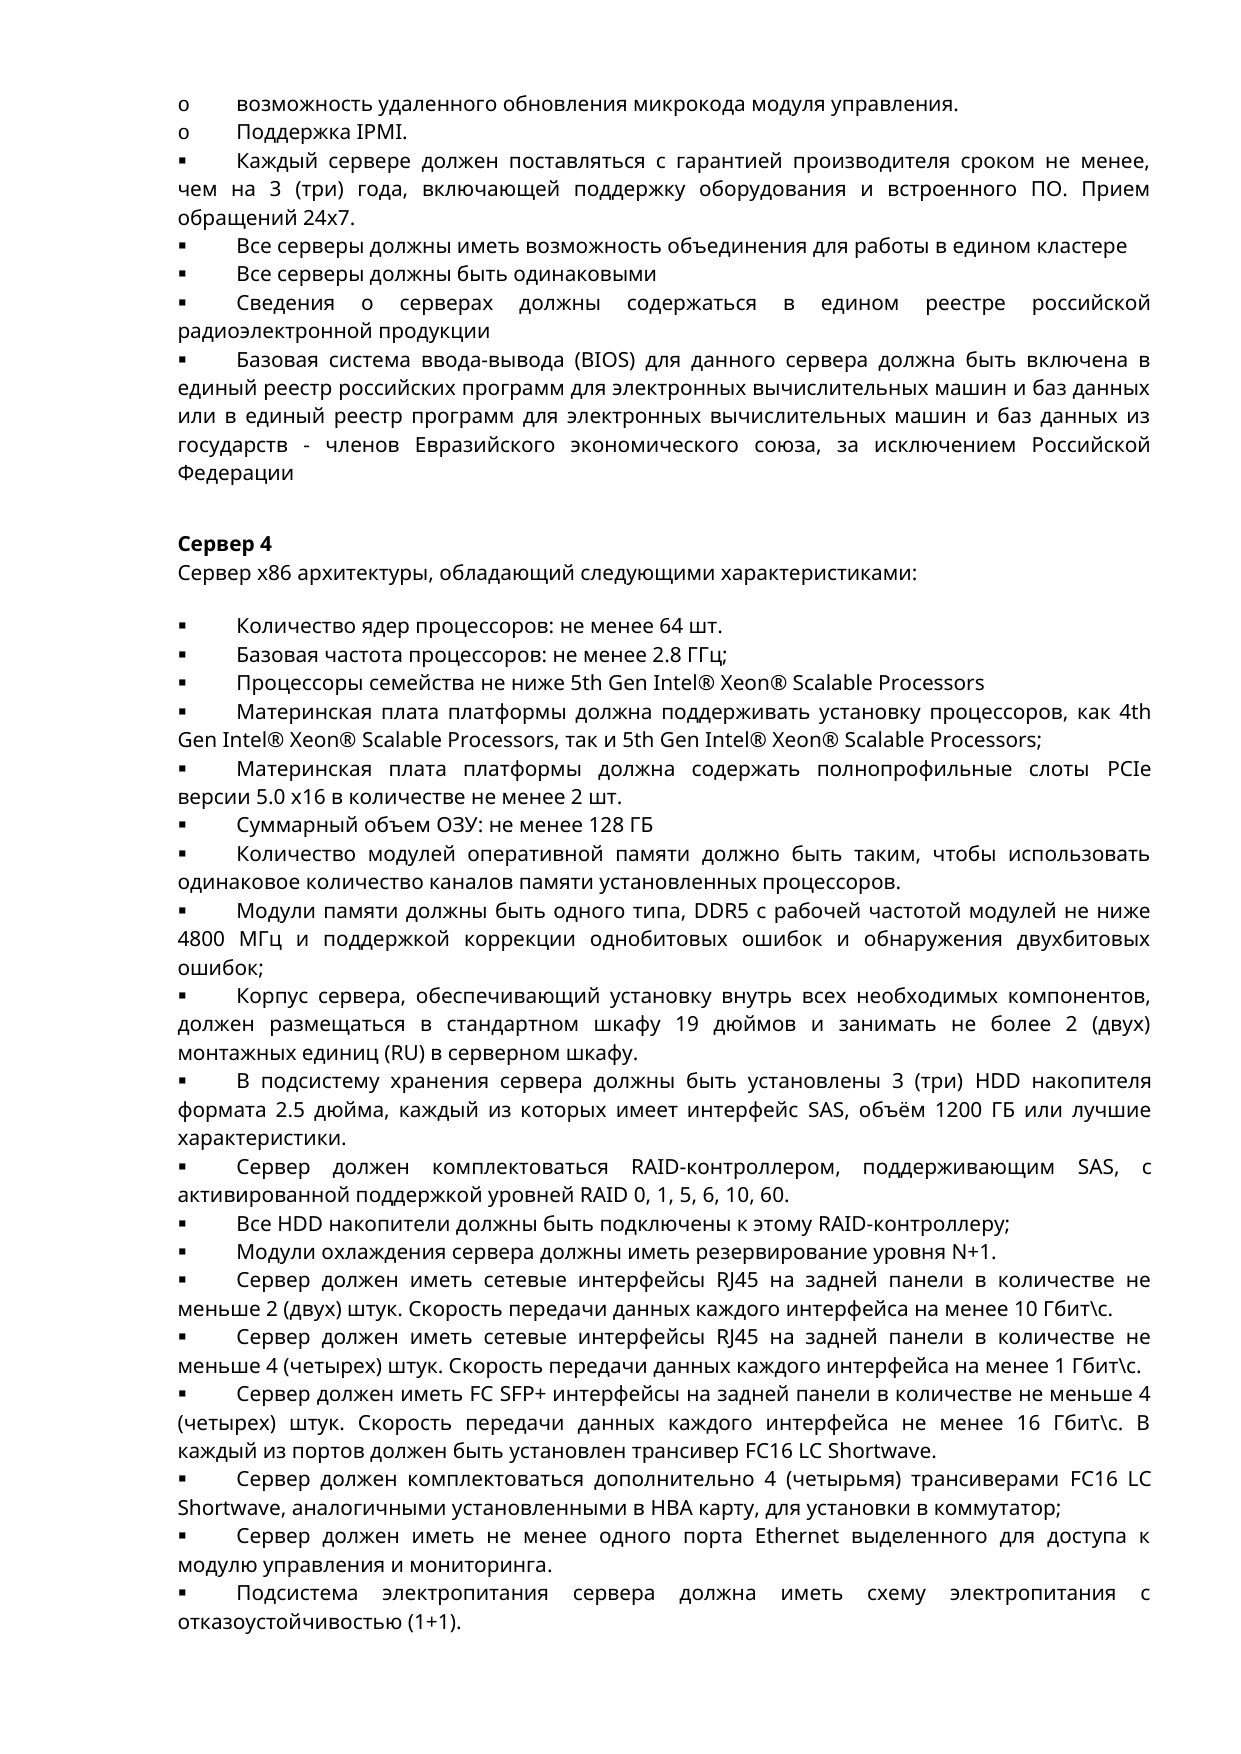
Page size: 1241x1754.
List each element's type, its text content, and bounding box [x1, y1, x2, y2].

list Сервер должен иметь сетевые интерфейсы RJ45 на задней панели в количестве не меньше 2 (двух) штук. Скорость передачи данных каждого интерфейса на менее 10 Гбит\с. [177, 1266, 1152, 1322]
list Суммарный объем ОЗУ: не менее 128 ГБ [177, 811, 1152, 839]
list Сервер должен комплектоваться RAID-контроллером, поддерживающим SAS, с активированной поддержкой уровней RAID 0, 1, 5, 6, 10, 60. [177, 1152, 1152, 1209]
list Сервер должен комплектоваться дополнительно 4 (четырьмя) трансиверами FC16 LC Shortwave, аналогичными установленными в HBA карту, для установки в коммутатор; [177, 1464, 1152, 1521]
list Сведения о серверах должны содержаться в едином реестре российской радиоэлектронной продукции [177, 288, 1152, 345]
list Количество модулей оперативной памяти должно быть таким, чтобы использовать одинаковое количество каналов памяти установленных процессоров. [177, 839, 1152, 896]
list Базовая частота процессоров: не менее 2.8 ГГц; [177, 640, 1152, 668]
list Подсистема электропитания сервера должна иметь схему электропитания с отказоустойчивостью (1+1). [177, 1578, 1152, 1635]
list Корпус сервера, обеспечивающий установку внутрь всех необходимых компонентов, должен размещаться в стандартном шкафу 19 дюймов и занимать не более 2 (двух) монтажных единиц (RU) в серверном шкафу. [177, 981, 1152, 1066]
list В подсистему хранения сервера должны быть установлены 3 (три) HDD накопителя формата 2.5 дюйма, каждый из которых имеет интерфейс SAS, объём 1200 ГБ или лучшие характеристики. [177, 1066, 1152, 1152]
list Поддержка IPMI. [177, 117, 1152, 146]
list Материнская плата платформы должна поддерживать установку процессоров, как 4th Gen Intel® Xeon® Scalable Processors, так и 5th Gen Intel® Xeon® Scalable Processors; [177, 697, 1152, 754]
list Материнская плата платформы должна содержать полнопрофильные слоты PCIe версии 5.0 х16 в количестве не менее 2 шт. [177, 754, 1152, 811]
list Сервер должен иметь сетевые интерфейсы RJ45 на задней панели в количестве не меньше 4 (четырех) штук. Скорость передачи данных каждого интерфейса на менее 1 Гбит\с. [177, 1322, 1152, 1379]
list Модули памяти должны быть одного типа, DDR5 с рабочей частотой модулей не ниже 4800 МГц и поддержкой коррекции однобитовых ошибок и обнаружения двухбитовых ошибок; [177, 896, 1152, 981]
list возможность удаленного обновления микрокода модуля управления. [177, 89, 1152, 117]
list Все серверы должны иметь возможность объединения для работы в едином кластере [177, 231, 1152, 259]
list Сервер должен иметь FC SFP+ интерфейсы на задней панели в количестве не меньше 4 (четырех) штук. Скорость передачи данных каждого интерфейса не менее 16 Гбит\с. В каждый из портов должен быть установлен трансивер FC16 LC Shortwave. [177, 1379, 1152, 1464]
list Процессоры семейства не ниже 5th Gen Intel® Xeon® Scalable Processors [177, 668, 1152, 697]
list Все серверы должны быть одинаковыми [177, 259, 1152, 288]
list Модули охлаждения сервера должны иметь резервирование уровня N+1. [177, 1237, 1152, 1266]
text Сервер х86 архитектуры, обладающий следующими характеристиками: [177, 558, 1152, 586]
list Сервер должен иметь не менее одного порта Ethernet выделенного для доступа к модулю управления и мониторинга. [177, 1521, 1152, 1578]
list Сервер 4 [177, 529, 1152, 558]
list Количество ядер процессоров: не менее 64 шт. [177, 611, 1152, 640]
list Базовая система ввода-вывода (BIOS) для данного сервера должна быть включена в единый реестр российских программ для электронных вычислительных машин и баз данных или в единый реестр программ для электронных вычислительных машин и баз данных из государств - членов Евразийского экономического союза, за исключением Российской Федерации [177, 345, 1152, 487]
list Все HDD накопители должны быть подключены к этому RAID-контроллеру; [177, 1209, 1152, 1237]
list Каждый сервере должен поставляться с гарантией производителя сроком не менее, чем на 3 (три) года, включающей поддержку оборудования и встроенного ПО. Прием обращений 24x7. [177, 146, 1152, 231]
